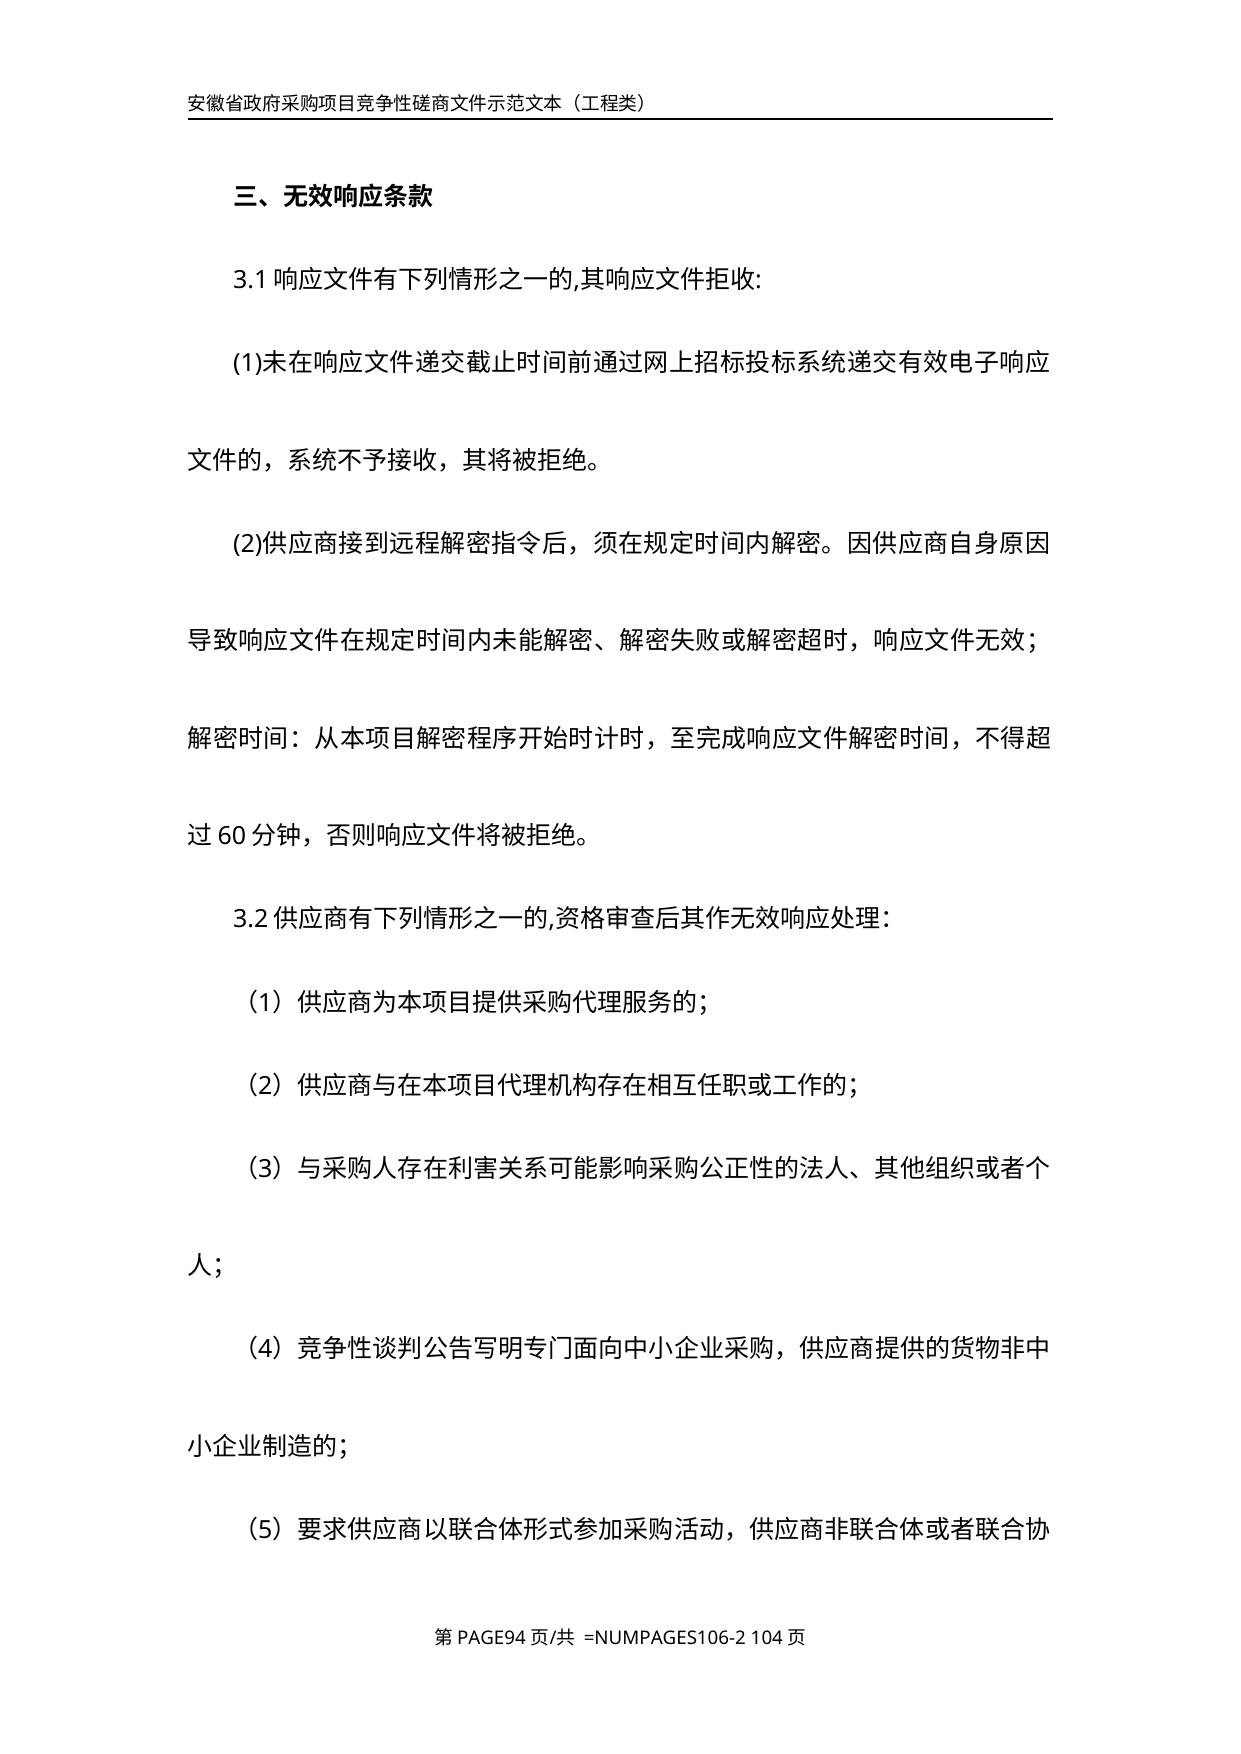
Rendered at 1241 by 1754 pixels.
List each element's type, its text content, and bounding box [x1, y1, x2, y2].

text (2)供应商接到远程解密指令后，须在规定时间内解密。因供应商自身原因导致响应文件在规定时间内未能解密、解密失败或解密超时，响应文件无效；解密时间：从本项目解密程序开始时计时，至完成响应文件解密时间，不得超过60分钟，否则响应文件将被拒绝。 [187, 509, 1053, 866]
text （3）与采购人存在利害关系可能影响采购公正性的法人、其他组织或者个人； [187, 1134, 1053, 1296]
text (1)未在响应文件递交截止时间前通过网上招标投标系统递交有效电子响应文件的，系统不予接收，其将被拒绝。 [187, 328, 1053, 491]
text 3.1响应文件有下列情形之一的,其响应文件拒收: [187, 245, 1053, 310]
text 3.2供应商有下列情形之一的,资格审查后其作无效响应处理： [187, 884, 1053, 949]
text （4）竞争性谈判公告写明专门面向中小企业采购，供应商提供的货物非中小企业制造的； [187, 1314, 1053, 1477]
text （2）供应商与在本项目代理机构存在相互任职或工作的； [187, 1051, 1053, 1116]
text 三、无效响应条款 [187, 162, 1053, 227]
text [187, 1495, 1053, 1560]
text （1）供应商为本项目提供采购代理服务的； [187, 968, 1053, 1033]
